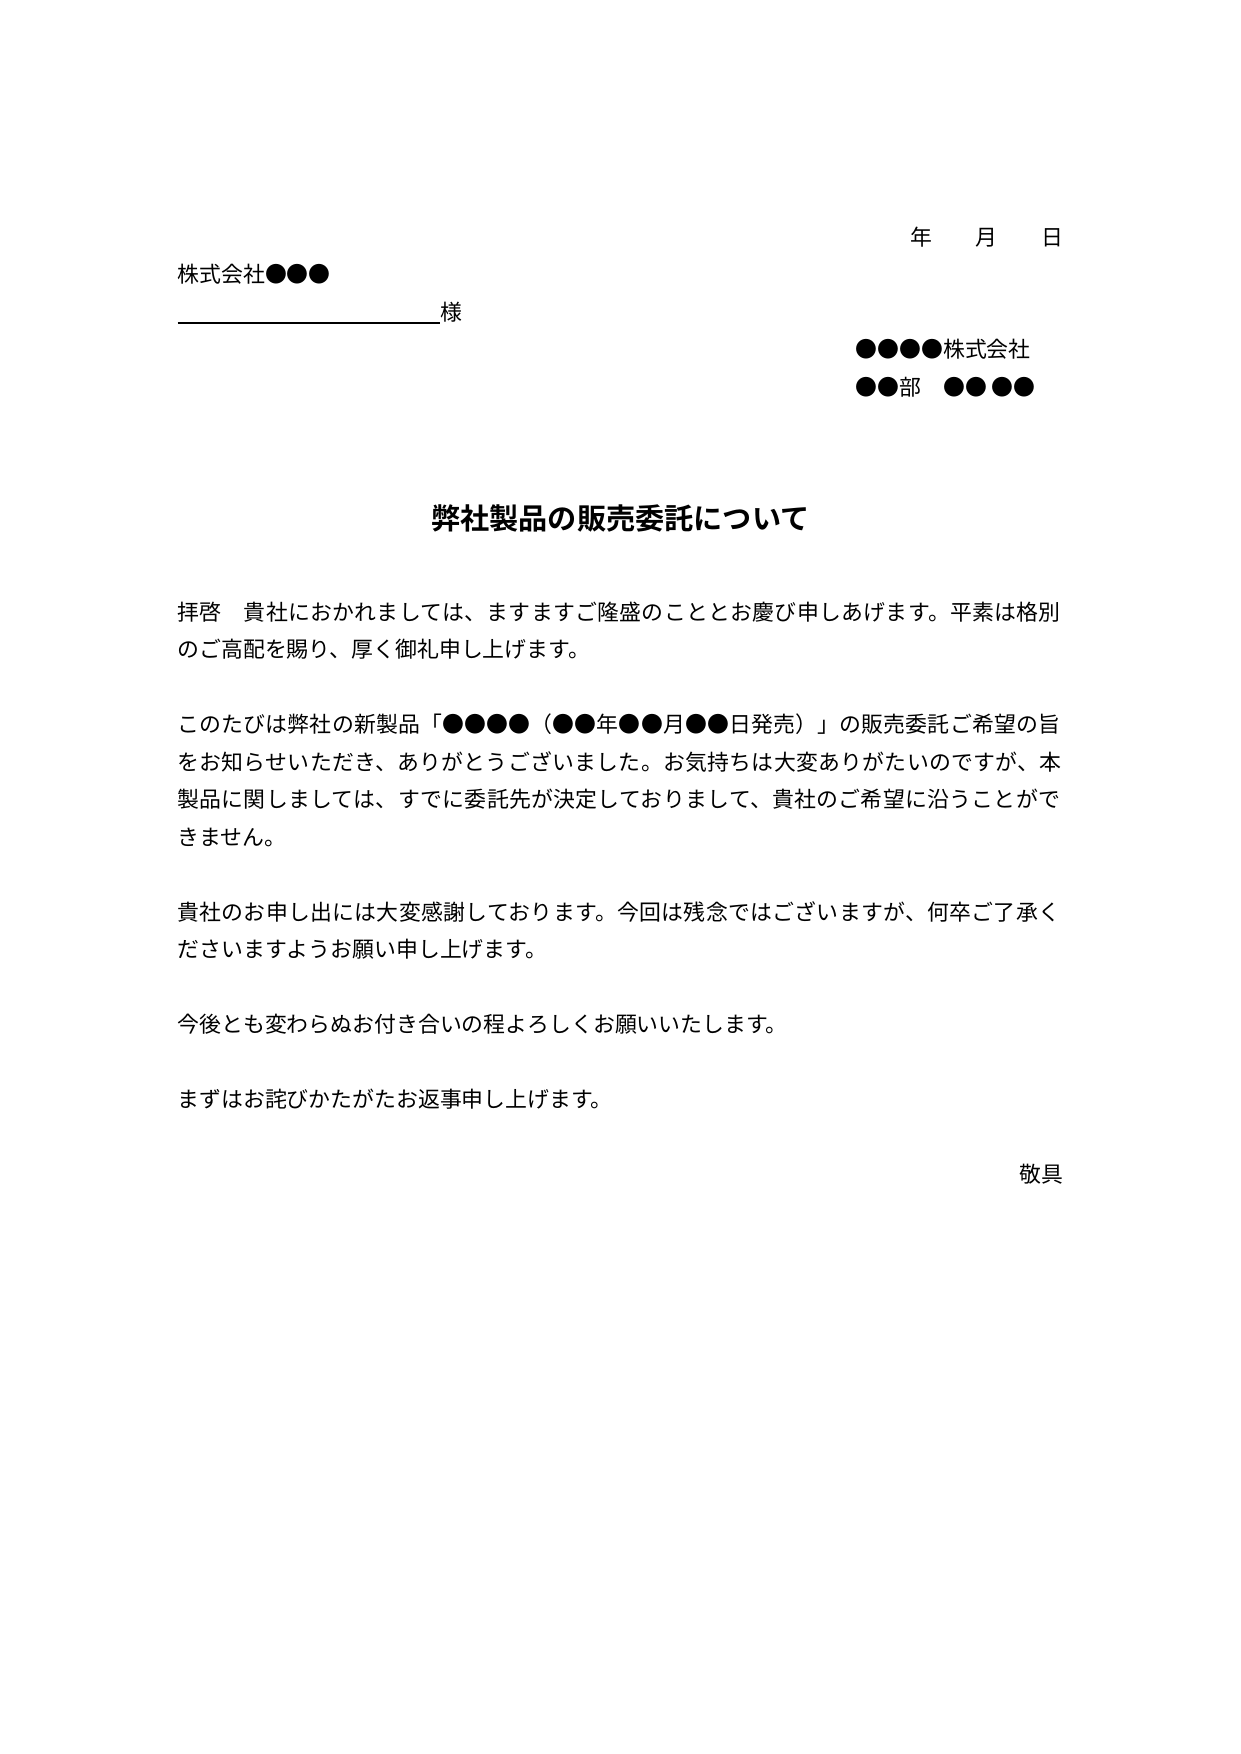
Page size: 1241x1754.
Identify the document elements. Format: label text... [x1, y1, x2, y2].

text このたびは弊社の新製品「●●●●（●●年●●月●●日発売）」の販売委託ご希望の旨をお知らせいただき、ありがとうございました。お気持ちは大変ありがたいのですが、本製品に関しましては、すでに委託先が決定しておりまして、貴社のご希望に沿うことができません。 [177, 704, 1063, 854]
text ●●部 ●● ●● [177, 367, 1063, 404]
text ●●●●株式会社 [177, 329, 1063, 367]
text 年 月 日 [177, 217, 1063, 254]
text 貴社のお申し出には大変感謝しております。今回は残念ではございますが、何卒ご了承くださいますようお願い申し上げます。 [177, 892, 1063, 967]
text 敬具 [177, 1154, 1063, 1192]
text 株式会社●●● [177, 254, 1063, 292]
text 拝啓 貴社におかれましては、ますますご隆盛のこととお慶び申しあげます。平素は格別のご高配を賜り、厚く御礼申し上げます。 [177, 592, 1063, 667]
text 弊社製品の販売委託について [177, 479, 1063, 554]
text 今後とも変わらぬお付き合いの程よろしくお願いいたします。 [177, 1004, 1063, 1042]
text 様 [177, 292, 1063, 329]
text まずはお詫びかたがたお返事申し上げます。 [177, 1079, 1063, 1117]
